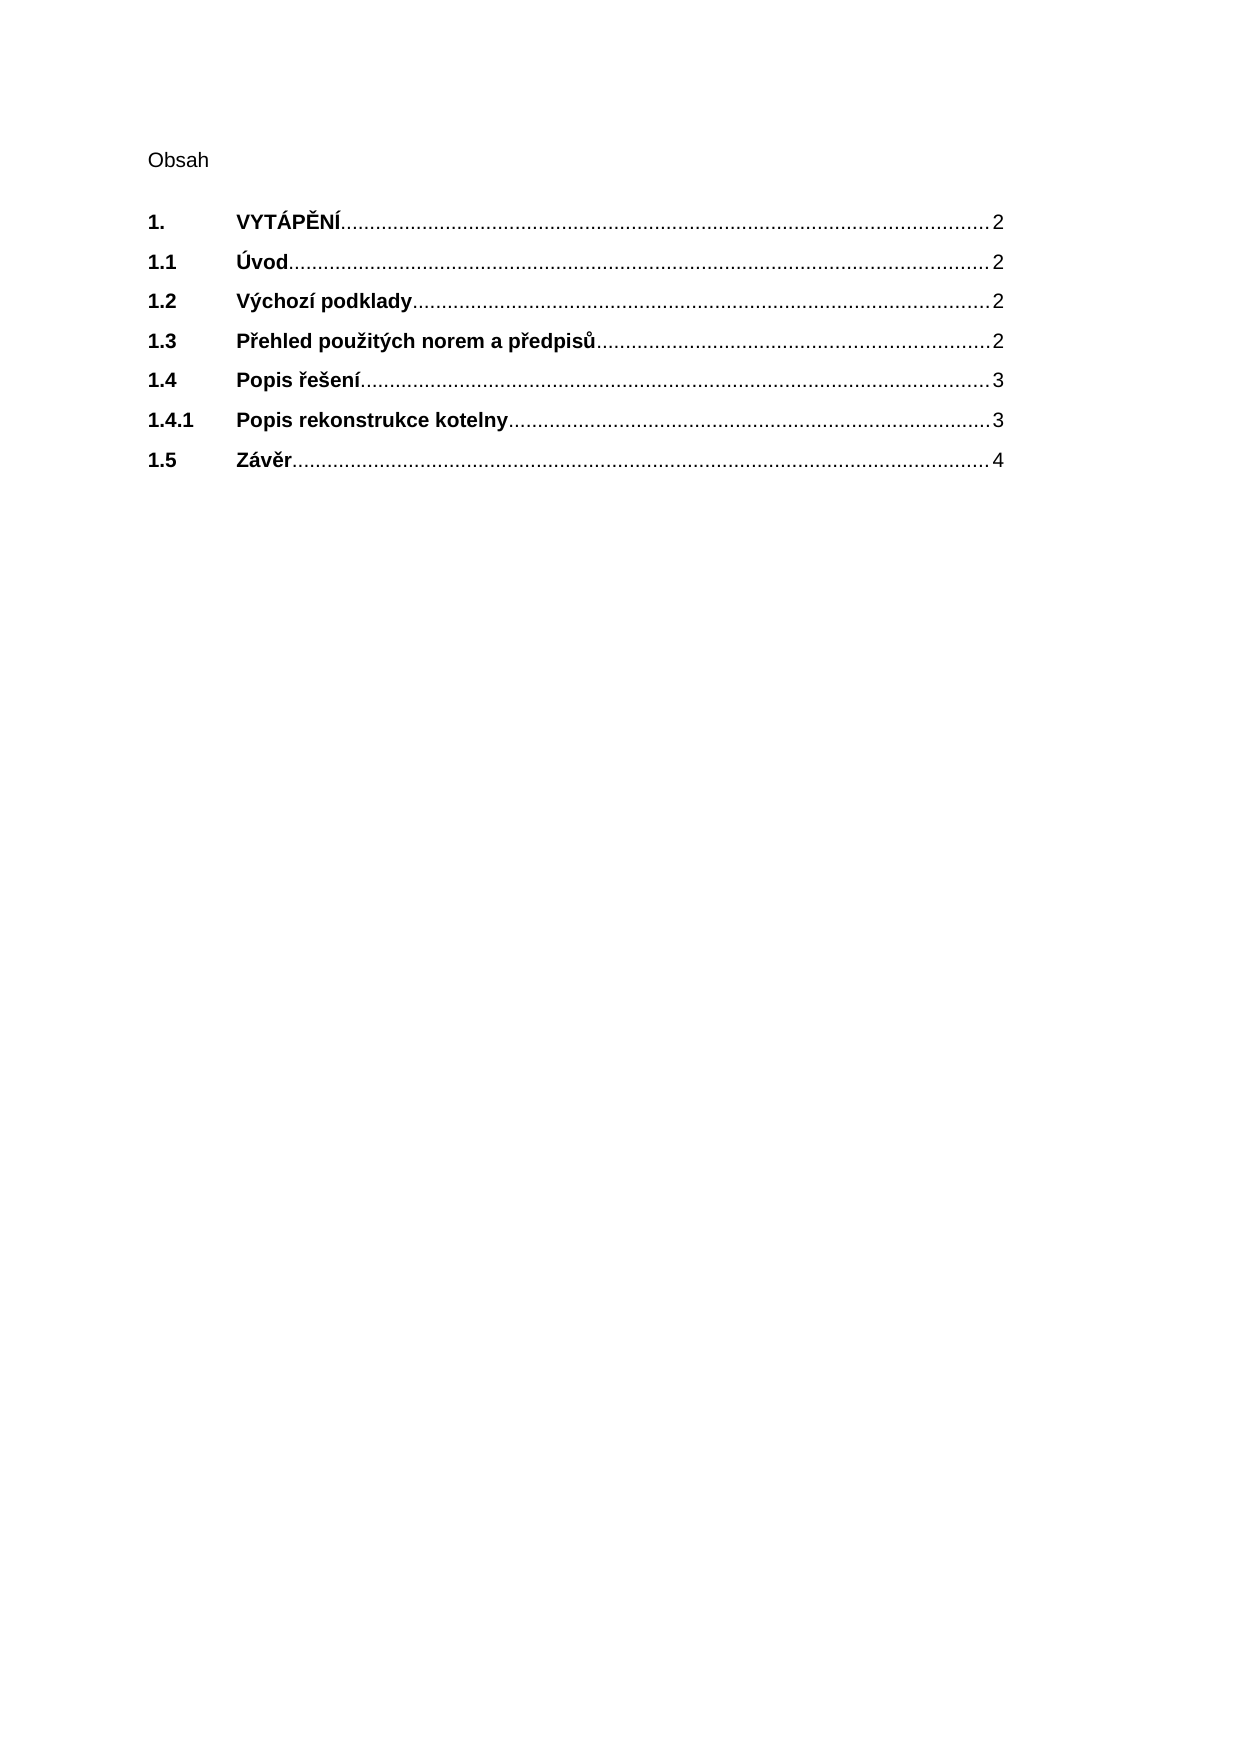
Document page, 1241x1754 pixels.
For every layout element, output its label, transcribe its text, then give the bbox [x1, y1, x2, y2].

text 1.5 Závěr 4 [148, 447, 1093, 471]
text 1.4 Popis řešení 3 [148, 368, 1093, 392]
text 1.2 Výchozí podklady 2 [148, 289, 1093, 313]
text 1.1 Úvod 2 [148, 249, 1093, 273]
text 1.3 Přehled použitých norem a předpisů 2 [148, 329, 1093, 353]
text 1. VYTÁPĚNÍ 2 [148, 210, 1093, 234]
text 1.4.1 Popis rekonstrukce kotelny 3 [148, 408, 1093, 432]
text Obsah [148, 148, 1093, 172]
